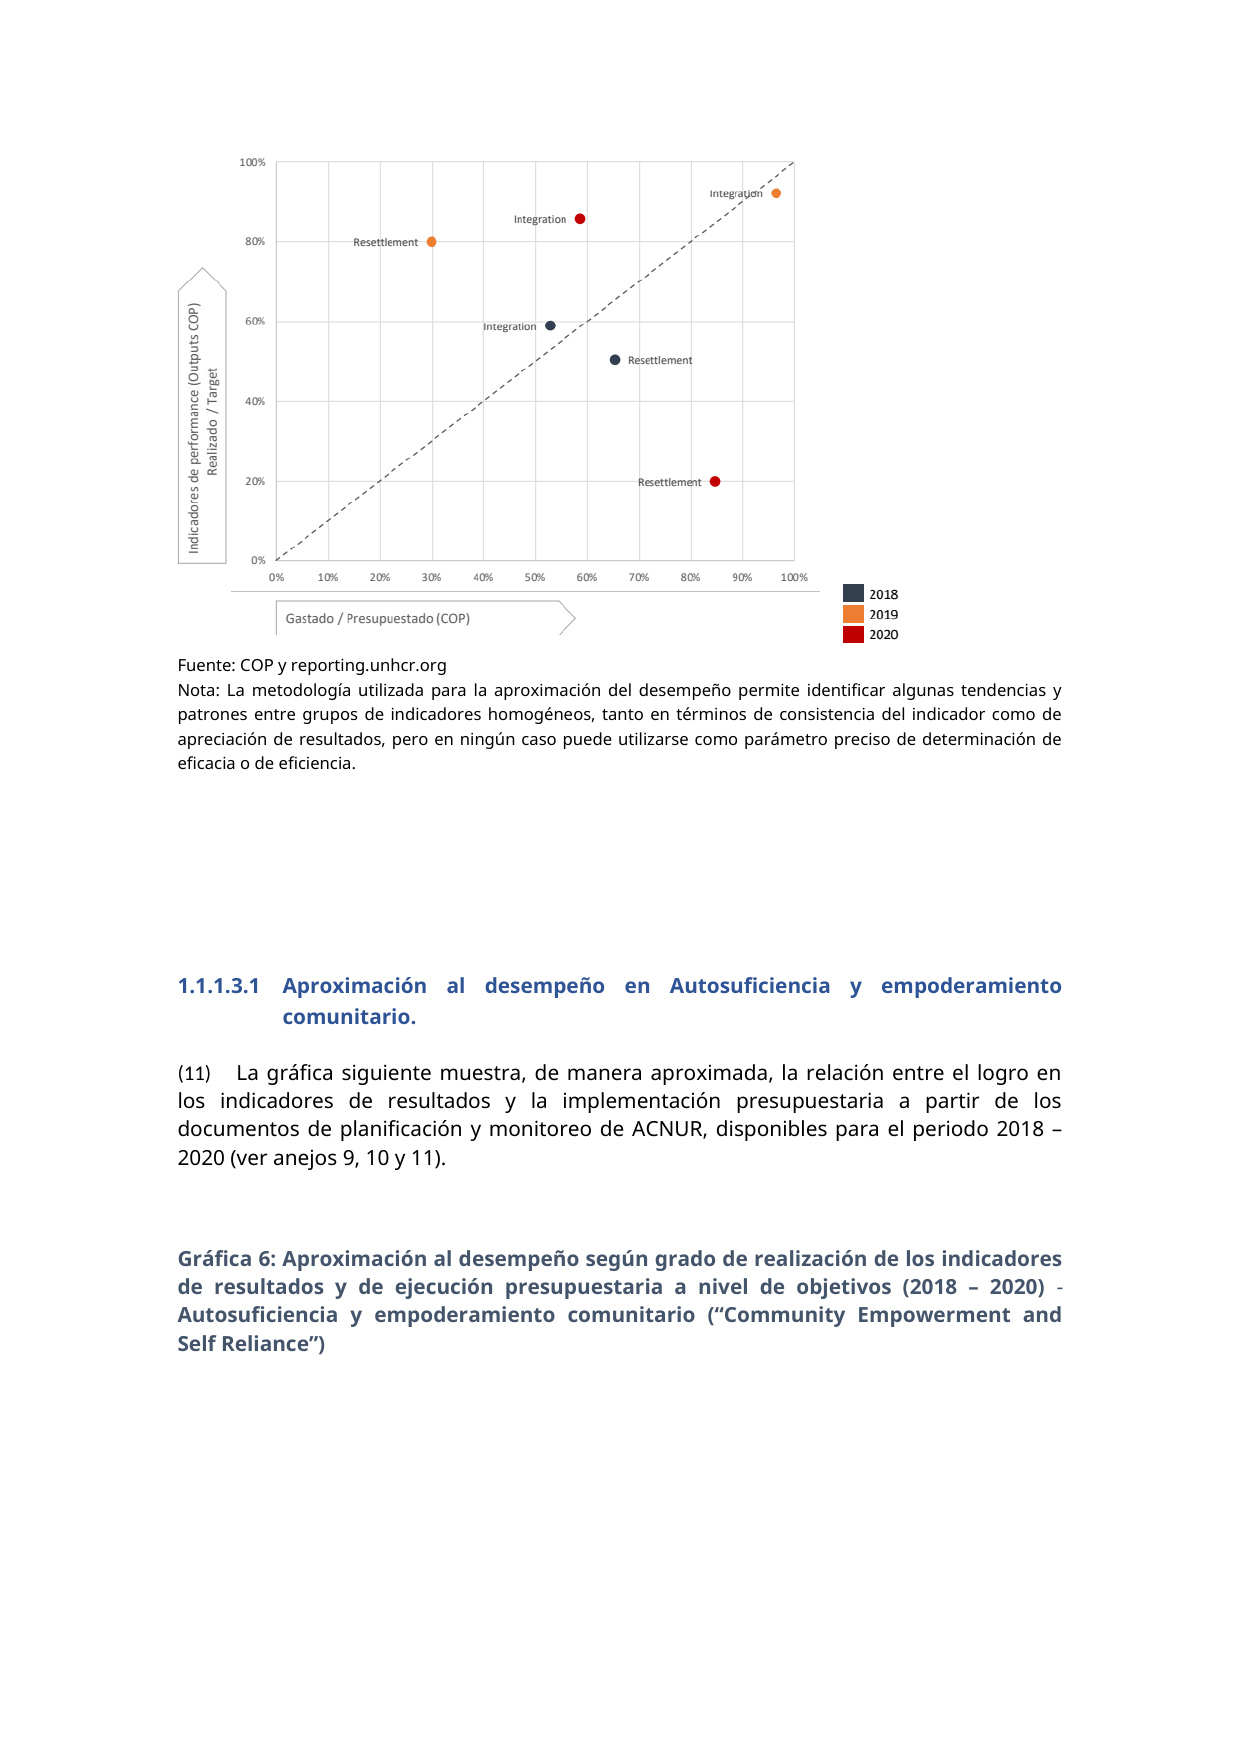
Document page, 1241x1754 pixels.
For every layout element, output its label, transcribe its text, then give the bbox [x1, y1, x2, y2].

subtitle Aproximación al desempeño en Autosuficiencia y empoderamiento comunitario. [177, 971, 1063, 1031]
text Nota: La metodología utilizada para la aproximación del desempeño permite identificar algunas tendencias y patrones entre grupos de indicadores homogéneos, tanto en términos de consistencia del indicador como de apreciación de resultados, pero en ningún caso puede utilizarse como parámetro preciso de determinación de eficacia o de eficiencia. [177, 678, 1063, 774]
text Fuente: COP y reporting.unhcr.org [177, 654, 1063, 676]
list La gráfica siguiente muestra, de manera aproximada, la relación entre el logro en los indicadores de resultados y la implementación presupuestaria a partir de los documentos de planificación y monitoreo de ACNUR, disponibles para el periodo 2018 – 2020 (ver anejos 9, 10 y 11). [177, 1058, 1063, 1171]
